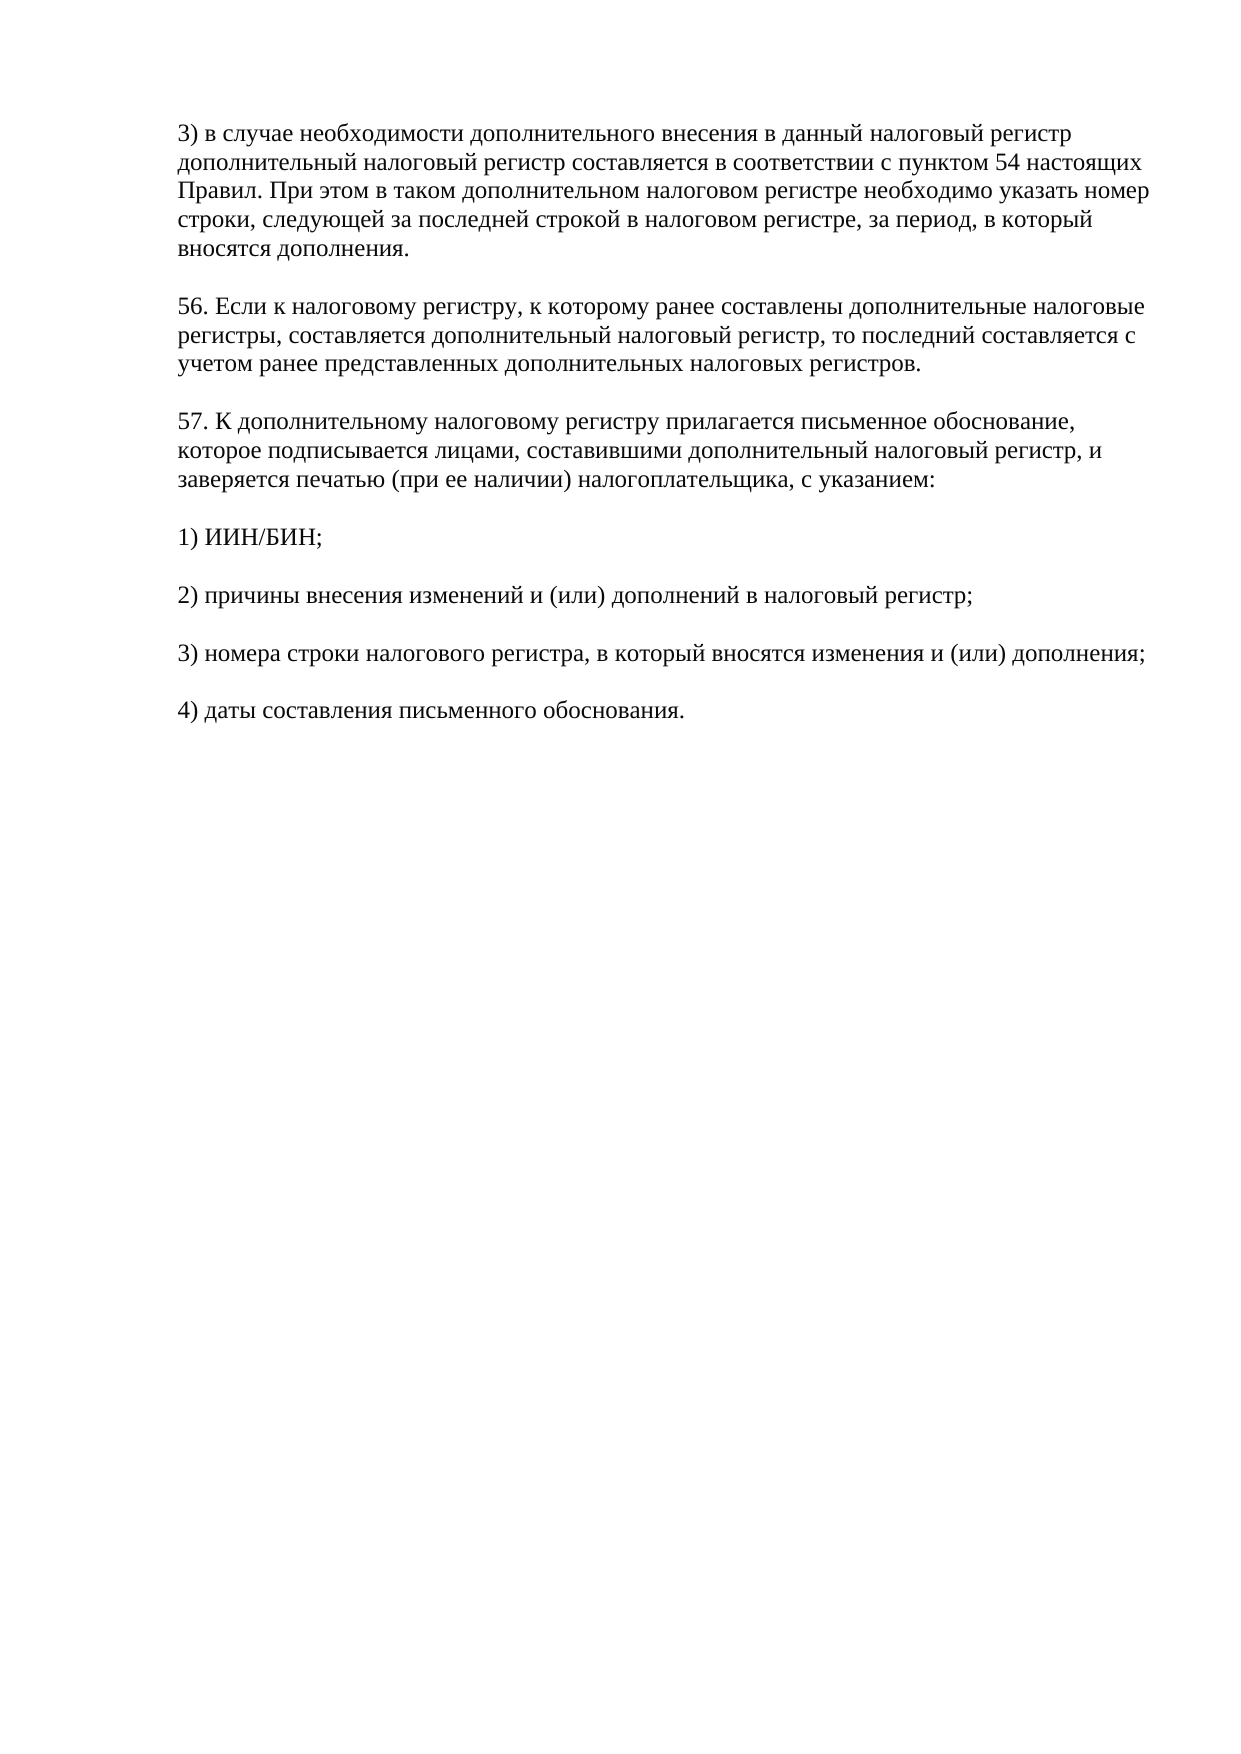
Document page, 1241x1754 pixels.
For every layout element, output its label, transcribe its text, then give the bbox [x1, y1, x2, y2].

text 56. Если к налоговому регистру, к которому ранее составлены дополнительные налоговые регистры, составляется дополнительный налоговый регистр, то последний составляется с учетом ранее представленных дополнительных налоговых регистров. [177, 291, 1152, 377]
text 3) в случае необходимости дополнительного внесения в данный налоговый регистр дополнительный налоговый регистр составляется в соответствии с пунктом 54 настоящих Правил. При этом в таком дополнительном налоговом регистре необходимо указать номер строки, следующей за последней строкой в налоговом регистре, за период, в который вносятся дополнения. [177, 118, 1152, 262]
text 4) даты составления письменного обоснования. [177, 696, 1152, 724]
text 2) причины внесения изменений и (или) дополнений в налоговый регистр; [177, 580, 1152, 608]
text 57. К дополнительному налоговому регистру прилагается письменное обоснование, которое подписывается лицами, составившими дополнительный налоговый регистр, и заверяется печатью (при ее наличии) налогоплательщика, с указанием: [177, 406, 1152, 493]
text 1) ИИН/БИН; [177, 522, 1152, 551]
text 3) номера строки налогового регистра, в который вносятся изменения и (или) дополнения; [177, 638, 1152, 666]
